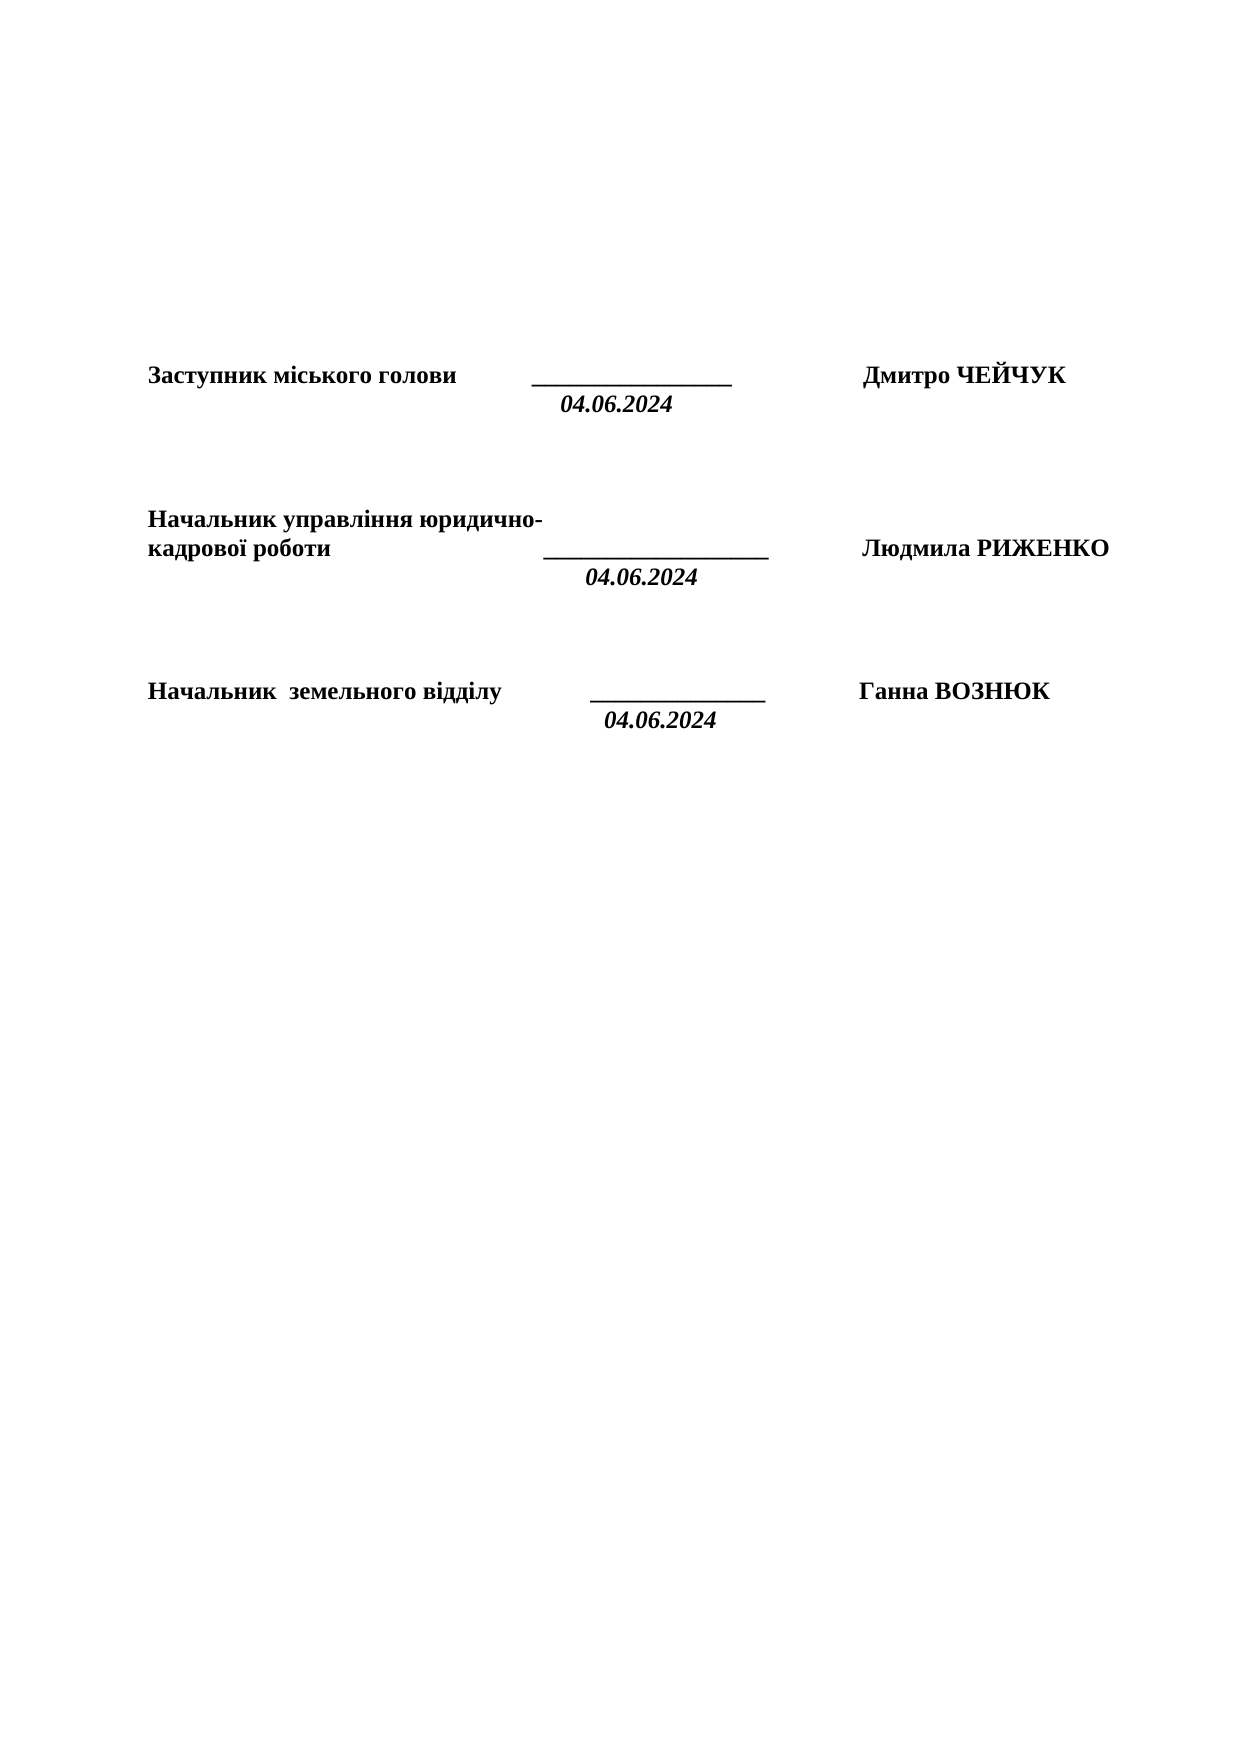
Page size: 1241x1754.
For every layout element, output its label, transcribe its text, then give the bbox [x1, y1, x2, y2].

text 04.06.2024 [148, 705, 1152, 734]
text 04.06.2024 [148, 562, 1152, 676]
text Начальник управління юридично- [148, 476, 1152, 533]
text Заступник міського голови ________________ Дмитро ЧЕЙЧУК [148, 361, 1152, 389]
text 04.06.2024 [148, 389, 1152, 447]
text Начальник земельного відділу ______________ Ганна ВОЗНЮК [148, 676, 1152, 705]
text кадрової роботи __________________ Людмила РИЖЕНКО [148, 533, 1152, 562]
